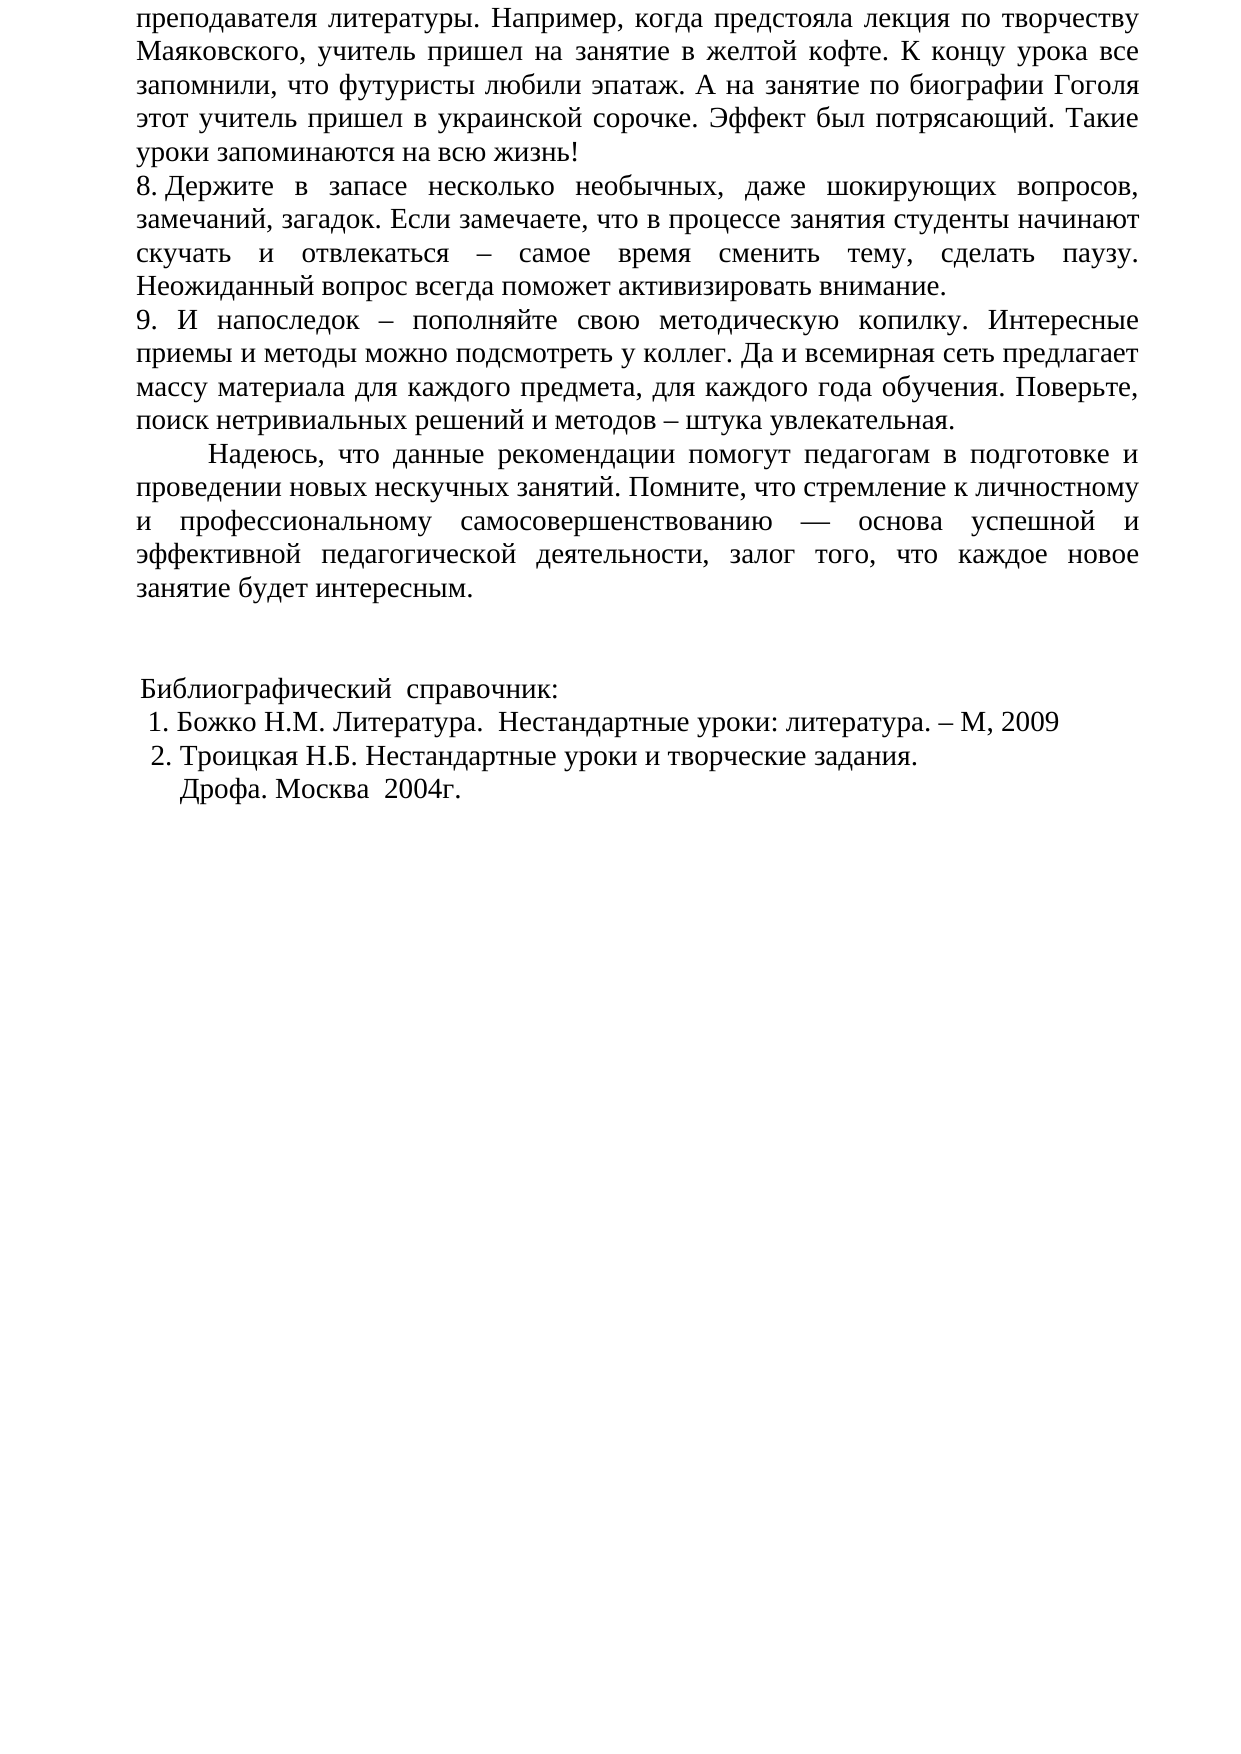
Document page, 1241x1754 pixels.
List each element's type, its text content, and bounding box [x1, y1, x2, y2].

text 9. И напоследок – пополняйте свою методическую копилку. Интересные приемы и методы можно подсмотреть у коллег. Да и всемирная сеть предлагает массу материала для каждого предмета, для каждого года обучения. Поверьте, поиск нетривиальных решений и методов – штука увлекательная. [136, 302, 1140, 436]
text 1. Божко Н.М. Литература. Нестандартные уроки: литература. – М, 2009 [118, 704, 1140, 738]
text Надеюсь, что данные рекомендации помогут педагогам в подготовке и проведении новых нескучных занятий. Помните, что стремление к личностному и профессиональному самосовершенствованию — основа успешной и эффективной педагогической деятельности, залог того, что каждое новое занятие будет интересным. [136, 436, 1140, 604]
text 8. Держите в запасе несколько необычных, даже шокирующих вопросов, замечаний, загадок. Если замечаете, что в процессе занятия студенты начинают скучать и отвлекаться – самое время сменить тему, сделать паузу. Неожиданный вопрос всегда поможет активизировать внимание. [136, 168, 1140, 302]
text Дрофа. Москва 2004г. [136, 771, 1140, 805]
text 2. Троицкая Н.Б. Нестандартные уроки и творческие задания. [136, 738, 1140, 771]
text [136, 0, 1140, 168]
text Библиографический справочник: [118, 671, 1140, 704]
